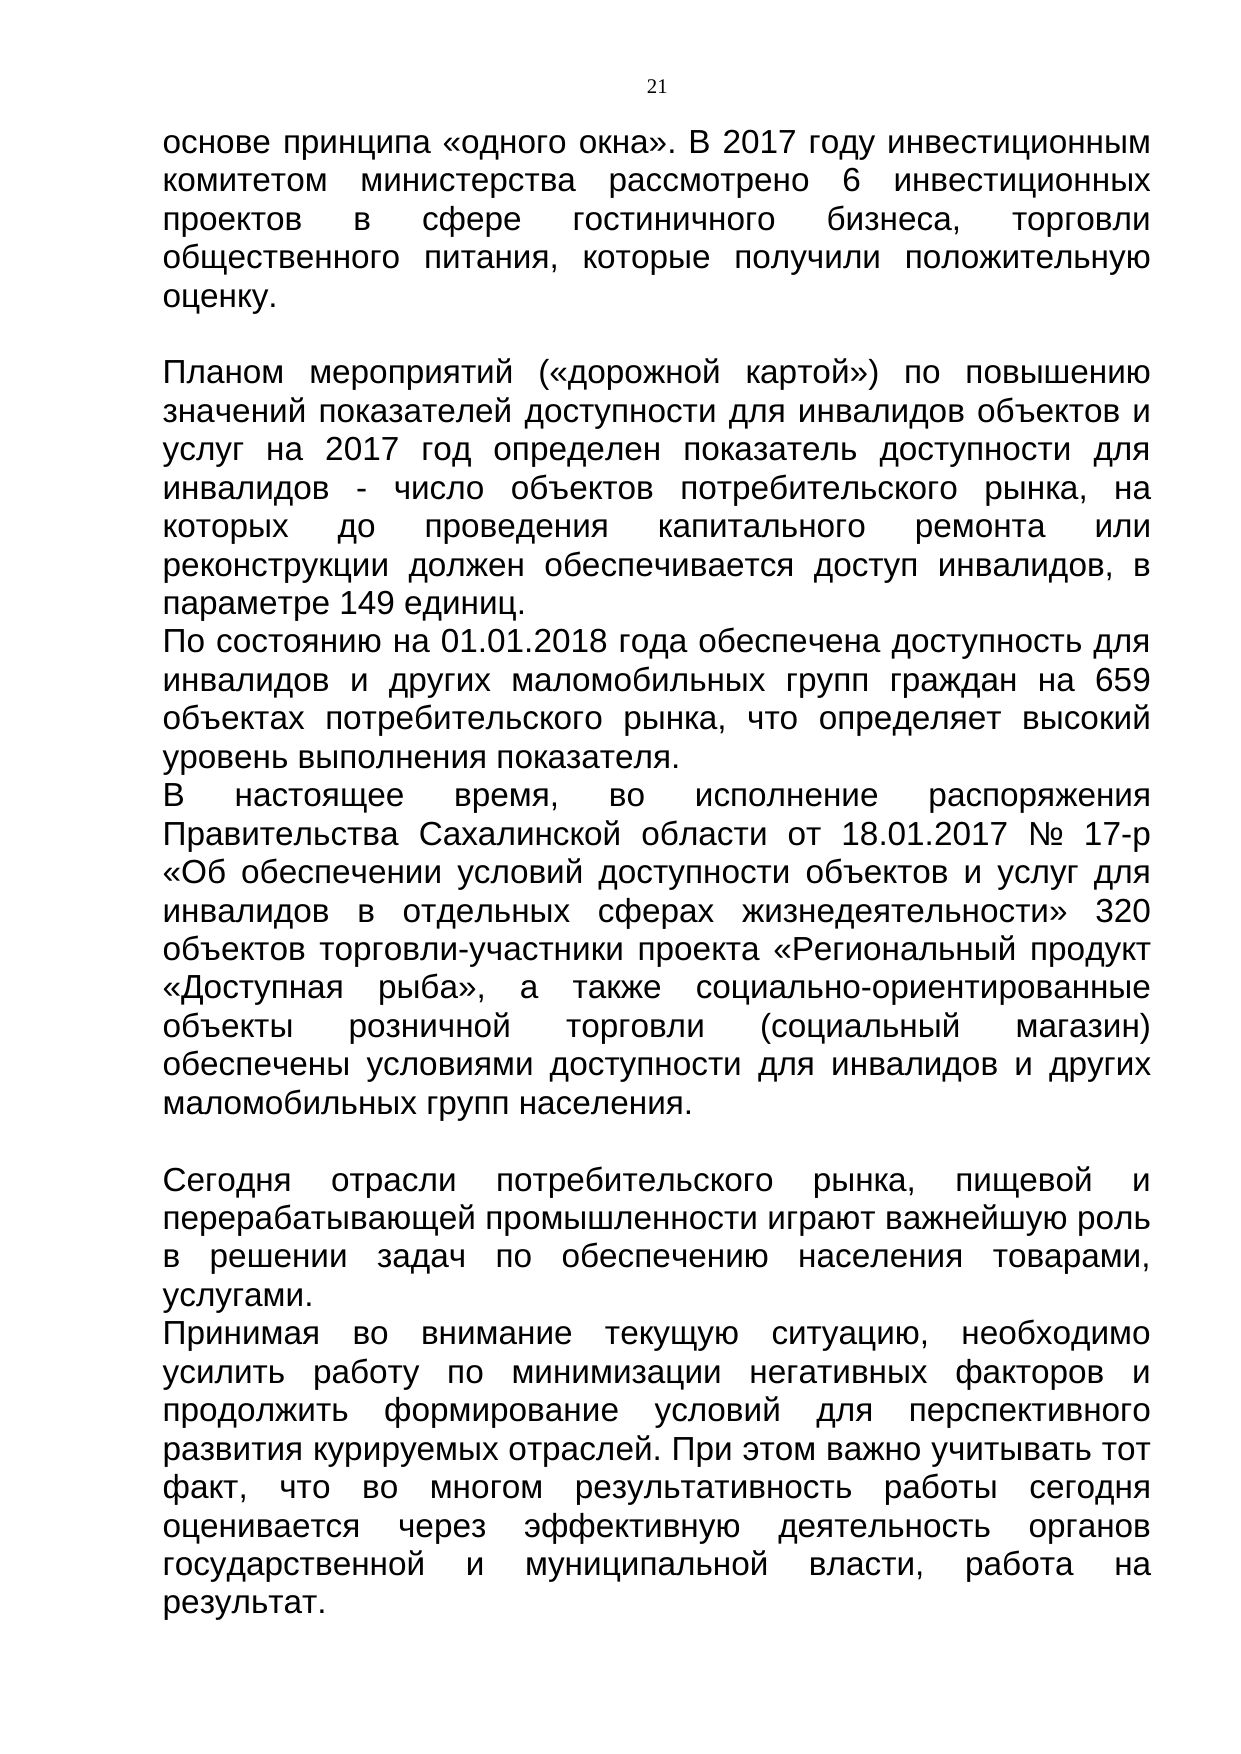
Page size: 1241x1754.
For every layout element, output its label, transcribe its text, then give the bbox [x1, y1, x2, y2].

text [162, 122, 1152, 314]
text По состоянию на 01.01.2018 года обеспечена доступность для инвалидов и других маломобильных групп граждан на 659 объектах потребительского рынка, что определяет высокий уровень выполнения показателя. [162, 622, 1152, 775]
text Сегодня отрасли потребительского рынка, пищевой и перерабатывающей промышленности играют важнейшую роль в решении задач по обеспечению населения товарами, услугами. [162, 1160, 1152, 1313]
text Принимая во внимание текущую ситуацию, необходимо усилить работу по минимизации негативных факторов и продолжить формирование условий для перспективного развития курируемых отраслей. При этом важно учитывать тот факт, что во многом результативность работы сегодня оценивается через эффективную деятельность органов государственной и муниципальной власти, работа на результат. [162, 1313, 1152, 1621]
text Планом мероприятий («дорожной картой») по повышению значений показателей доступности для инвалидов объектов и услуг на 2017 год определен показатель доступности для инвалидов - число объектов потребительского рынка, на которых до проведения капитального ремонта или реконструкции должен обеспечивается доступ инвалидов, в параметре 149 единиц. [162, 352, 1152, 622]
text В настоящее время, во исполнение распоряжения Правительства Сахалинской области от 18.01.2017 № 17-р «Об обеспечении условий доступности объектов и услуг для инвалидов в отдельных сферах жизнедеятельности» 320 объектов торговли-участники проекта «Региональный продукт «Доступная рыба», а также социально-ориентированные объекты розничной торговли (социальный магазин) обеспечены условиями доступности для инвалидов и других маломобильных групп населения. [162, 775, 1152, 1121]
